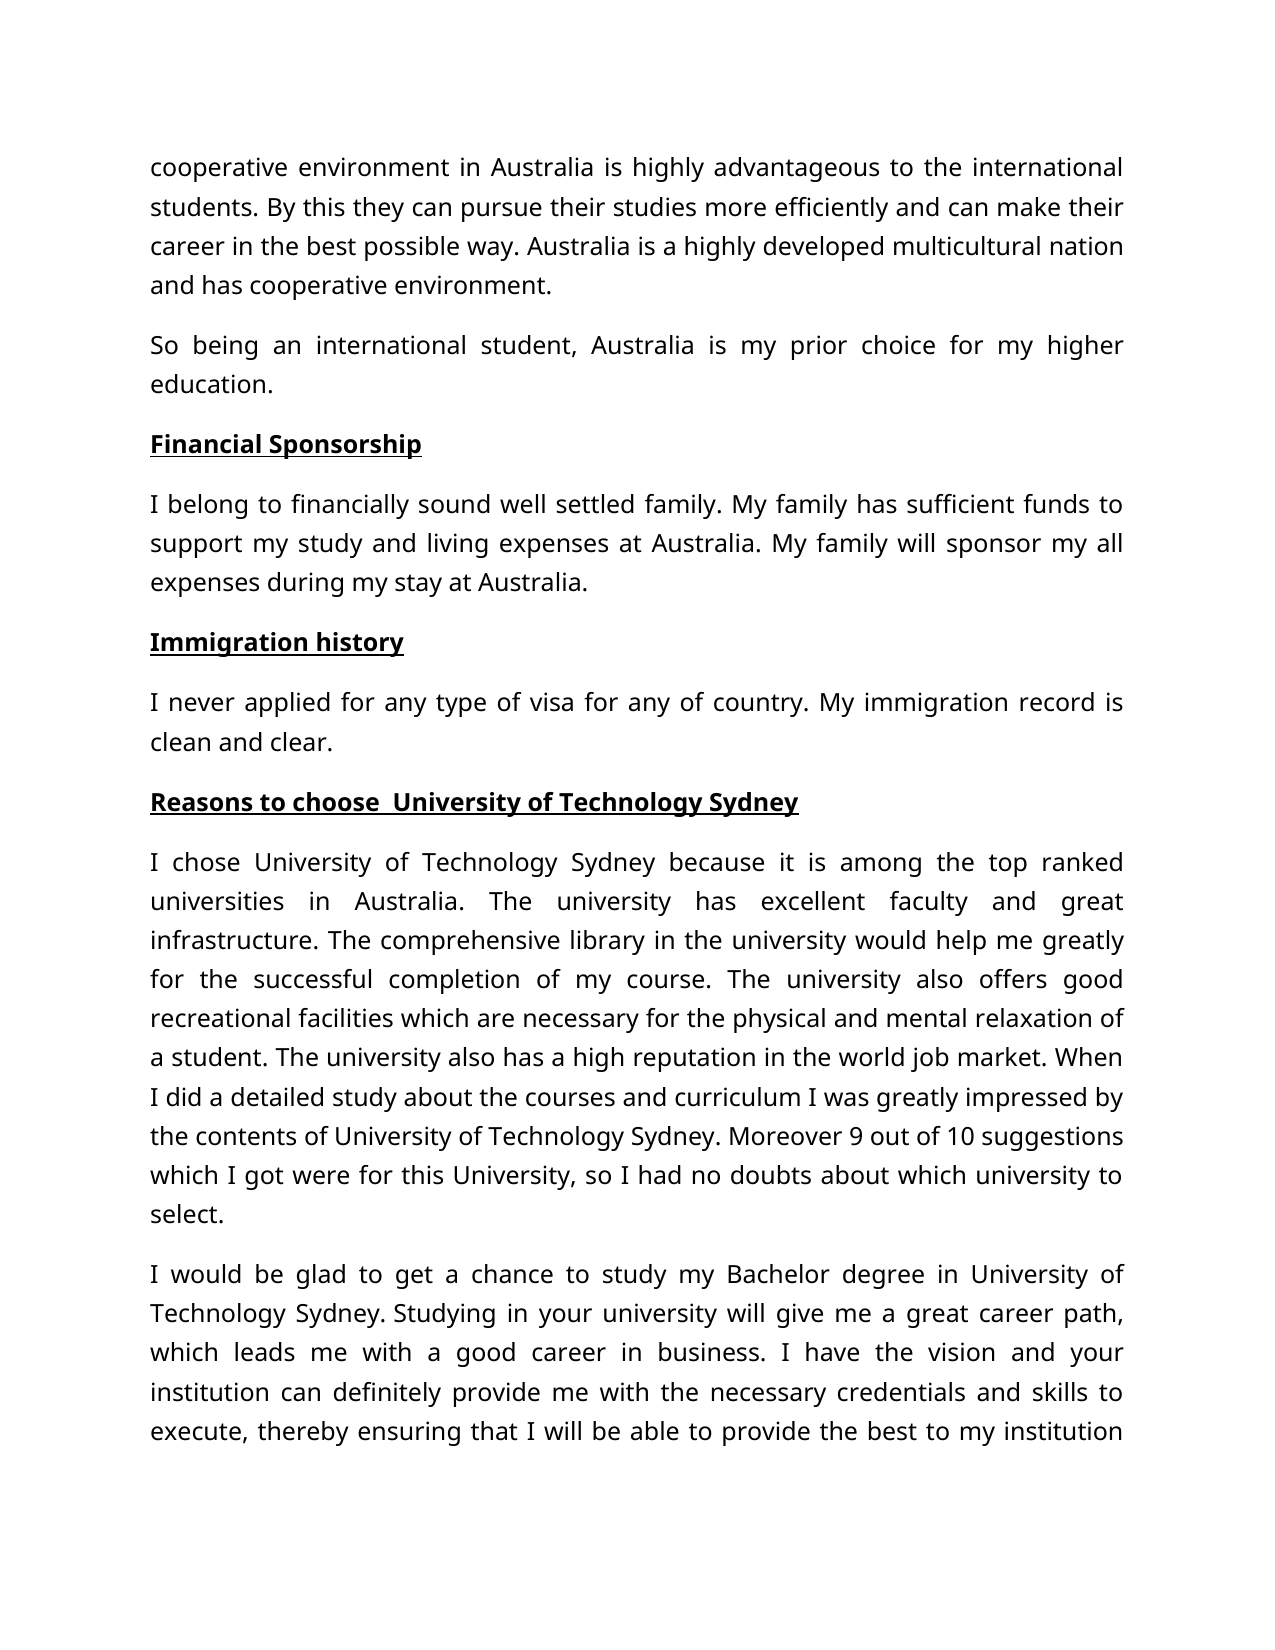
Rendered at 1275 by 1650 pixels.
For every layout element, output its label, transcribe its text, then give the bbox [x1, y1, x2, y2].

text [150, 150, 1125, 302]
text I belong to financially sound well settled family. My family has sufficient funds to support my study and living expenses at Australia. My family will sponsor my all expenses during my stay at Australia. [150, 487, 1125, 599]
text I never applied for any type of visa for any of country. My immigration record is clean and clear. [150, 685, 1125, 758]
text Reasons to choose University of Technology Sydney [150, 784, 1125, 818]
text Immigration history [150, 625, 1125, 659]
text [150, 1257, 1125, 1447]
text Financial Sponsorship [150, 427, 1125, 461]
text I chose University of Technology Sydney because it is among the top ranked universities in Australia. The university has excellent faculty and great infrastructure. The comprehensive library in the university would help me greatly for the successful completion of my course. The university also offers good recreational facilities which are necessary for the physical and mental relaxation of a student. The university also has a high reputation in the world job market. When I did a detailed study about the courses and curriculum I was greatly impressed by the contents of University of Technology Sydney. Moreover 9 out of 10 suggestions which I got were for this University, so I had no doubts about which university to select. [150, 844, 1125, 1231]
text So being an international student, Australia is my prior choice for my higher education. [150, 327, 1125, 401]
